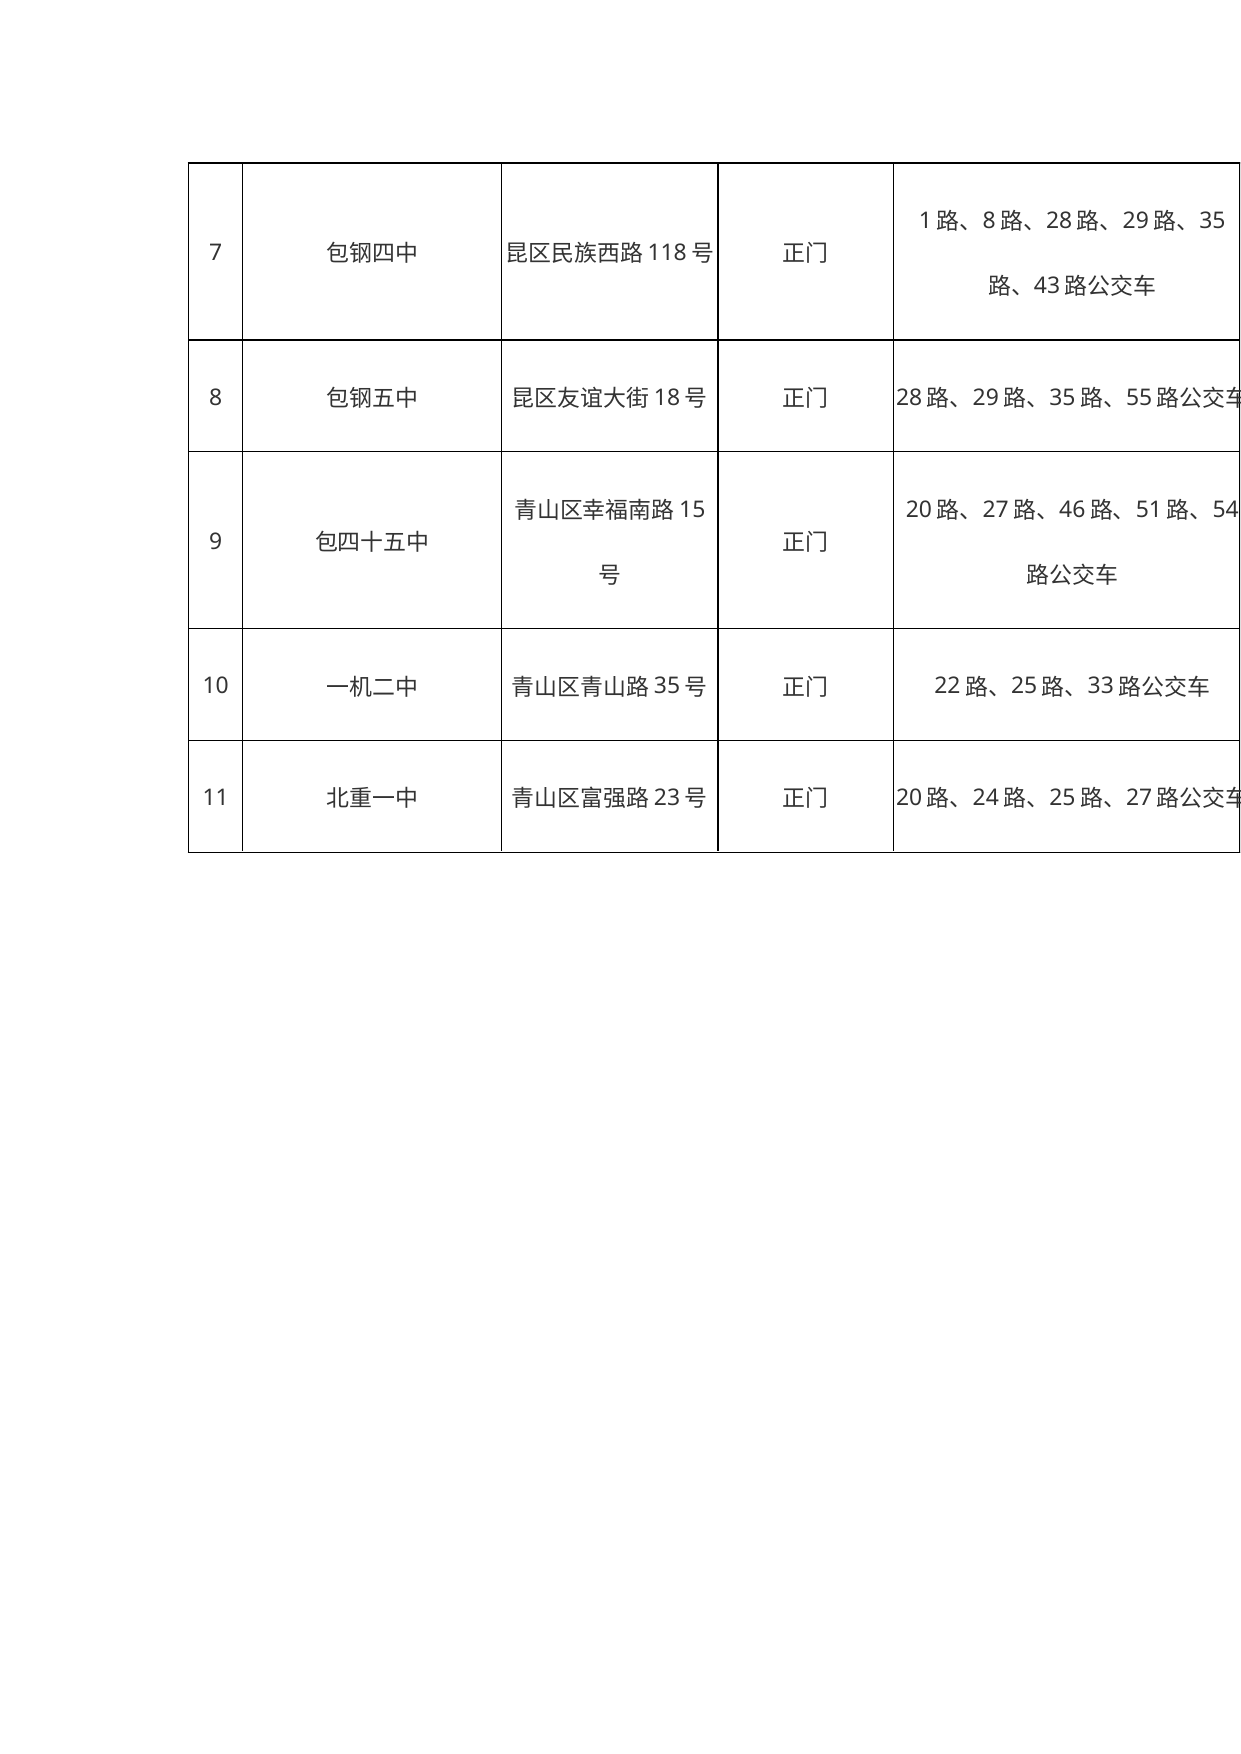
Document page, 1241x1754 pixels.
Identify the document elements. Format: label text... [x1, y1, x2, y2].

table_cell 1路、8路、28路、29路、35路、43路公交车 [894, 164, 1239, 339]
table_cell 包四十五中 [243, 452, 501, 628]
table_cell 昆区民族西路118号 [502, 164, 717, 339]
table_cell 青山区青山路35号 [502, 629, 717, 739]
table_cell 正门 [719, 452, 893, 628]
table_cell 一机二中 [243, 629, 501, 739]
table_cell 28路、29路、35路、55路公交车 [894, 341, 1239, 451]
table_cell 9 [189, 452, 242, 628]
table_cell 正门 [719, 164, 893, 339]
table_cell 正门 [719, 629, 893, 739]
table_cell 正门 [719, 341, 893, 451]
table_cell 8 [189, 341, 242, 451]
table_cell 10 [189, 629, 242, 739]
table_cell 北重一中 [243, 741, 501, 851]
table_cell 包钢四中 [243, 164, 501, 339]
table_cell 22路、25路、33路公交车 [894, 629, 1239, 739]
table_cell 11 [189, 741, 242, 851]
table_cell 青山区富强路23号 [502, 741, 717, 851]
table_cell 20路、24路、25路、27路公交车 [894, 741, 1239, 851]
table_cell 20路、27路、46路、51路、54路公交车 [894, 452, 1239, 628]
table_cell 青山区幸福南路15号 [502, 452, 717, 628]
table_cell 正门 [719, 741, 893, 851]
table_cell 昆区友谊大街18号 [502, 341, 717, 451]
table_cell 包钢五中 [243, 341, 501, 451]
table_cell 7 [189, 164, 242, 339]
